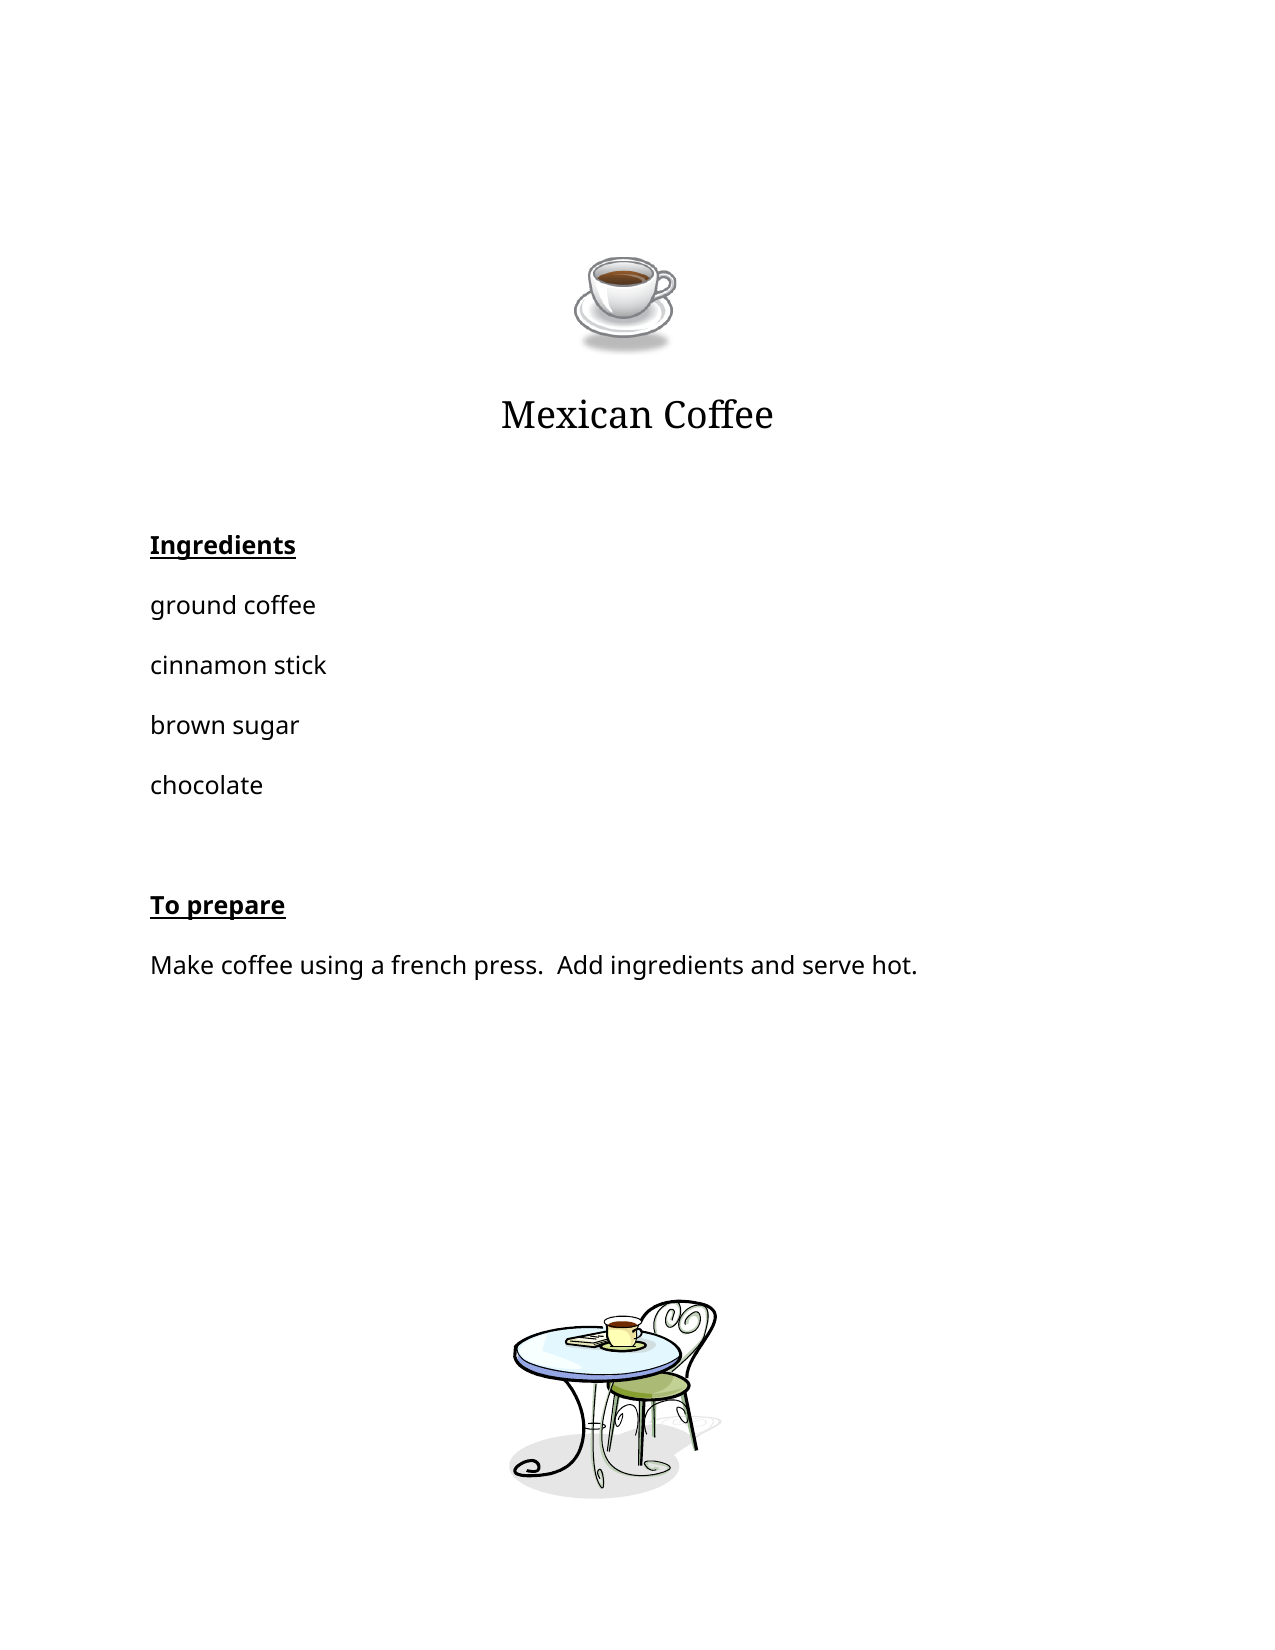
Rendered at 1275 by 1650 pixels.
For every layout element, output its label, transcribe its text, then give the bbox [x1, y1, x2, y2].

text ground coffee [150, 588, 1125, 622]
text To prepare [150, 888, 1125, 922]
text brown sugar [150, 708, 1125, 742]
text chocolate [150, 768, 1125, 802]
text cinnamon stick [150, 648, 1125, 682]
picture [570, 245, 680, 355]
text Mexican Coffee [150, 388, 1125, 439]
text Make coffee using a french press. Add ingredients and serve hot. [150, 948, 1125, 982]
text Ingredients [150, 528, 1125, 562]
